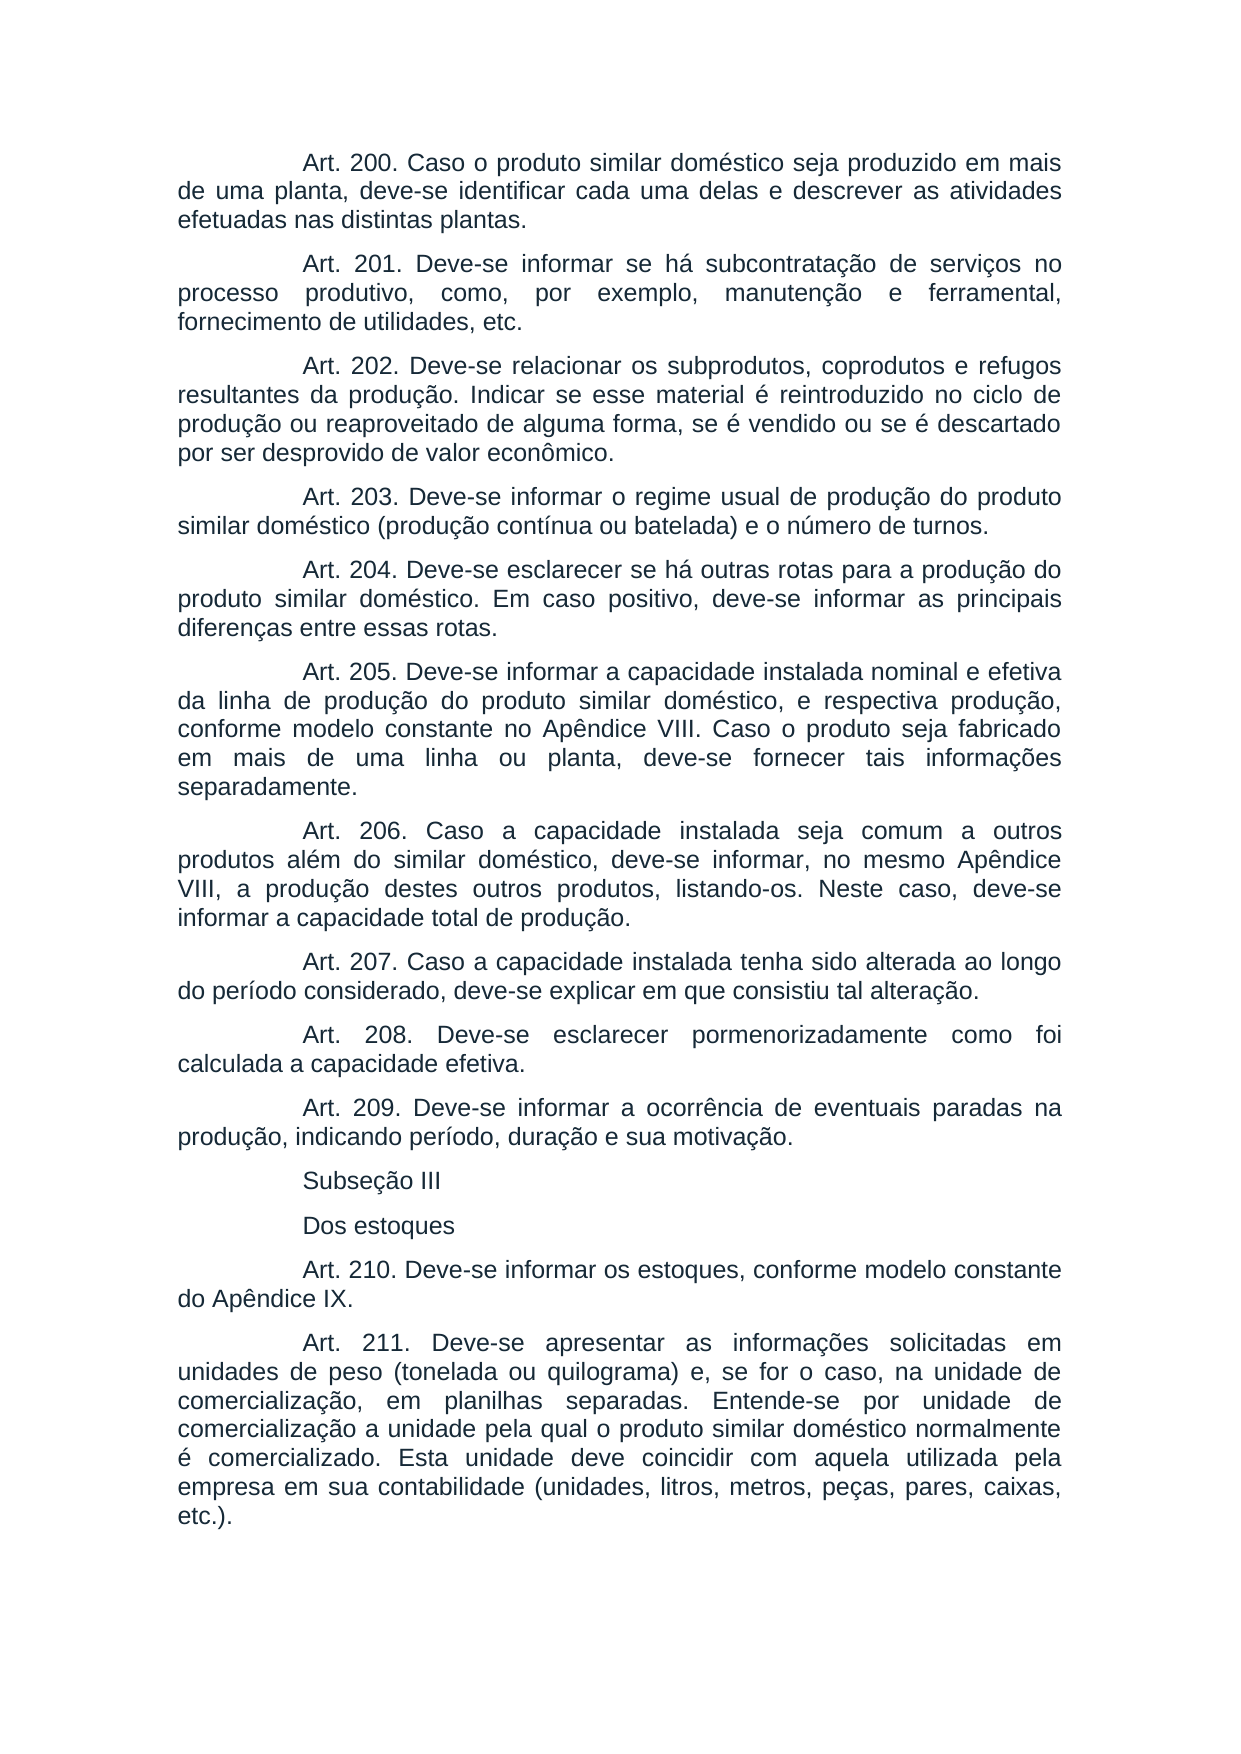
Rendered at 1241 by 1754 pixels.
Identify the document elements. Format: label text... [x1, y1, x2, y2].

text Dos estoques [177, 1211, 1063, 1239]
text Art. 211. Deve-se apresentar as informações solicitadas em unidades de peso (tonelada ou quilograma) e, se for o caso, na unidade de comercialização, em planilhas separadas. Entende-se por unidade de comercialização a unidade pela qual o produto similar doméstico normalmente é comercializado. Esta unidade deve coincidir com aquela utilizada pela empresa em sua contabilidade (unidades, litros, metros, peças, pares, caixas, etc.). [177, 1328, 1063, 1529]
text Art. 204. Deve-se esclarecer se há outras rotas para a produção do produto similar doméstico. Em caso positivo, deve-se informar as principais diferenças entre essas rotas. [177, 555, 1063, 641]
text Art. 207. Caso a capacidade instalada tenha sido alterada ao longo do período considerado, deve-se explicar em que consistiu tal alteração. [177, 947, 1063, 1004]
text Art. 209. Deve-se informar a ocorrência de eventuais paradas na produção, indicando período, duração e sua motivação. [177, 1093, 1063, 1151]
text Art. 205. Deve-se informar a capacidade instalada nominal e efetiva da linha de produção do produto similar doméstico, e respectiva produção, conforme modelo constante no Apêndice VIII. Caso o produto seja fabricado em mais de uma linha ou planta, deve-se fornecer tais informações separadamente. [177, 657, 1063, 801]
text Art. 202. Deve-se relacionar os subprodutos, coprodutos e refugos resultantes da produção. Indicar se esse material é reintroduzido no ciclo de produção ou reaproveitado de alguma forma, se é vendido ou se é descartado por ser desprovido de valor econômico. [177, 351, 1063, 466]
text Art. 206. Caso a capacidade instalada seja comum a outros produtos além do similar doméstico, deve-se informar, no mesmo Apêndice VIII, a produção destes outros produtos, listando-os. Neste caso, deve-se informar a capacidade total de produção. [177, 816, 1063, 931]
text Art. 203. Deve-se informar o regime usual de produção do produto similar doméstico (produção contínua ou batelada) e o número de turnos. [177, 482, 1063, 539]
text Art. 200. Caso o produto similar doméstico seja produzido em mais de uma planta, deve-se identificar cada uma delas e descrever as atividades efetuadas nas distintas plantas. [177, 148, 1063, 234]
text Subseção III [177, 1166, 1063, 1195]
text Art. 201. Deve-se informar se há subcontratação de serviços no processo produtivo, como, por exemplo, manutenção e ferramental, fornecimento de utilidades, etc. [177, 249, 1063, 336]
text Art. 208. Deve-se esclarecer pormenorizadamente como foi calculada a capacidade efetiva. [177, 1020, 1063, 1078]
text Art. 210. Deve-se informar os estoques, conforme modelo constante do Apêndice IX. [177, 1255, 1063, 1313]
